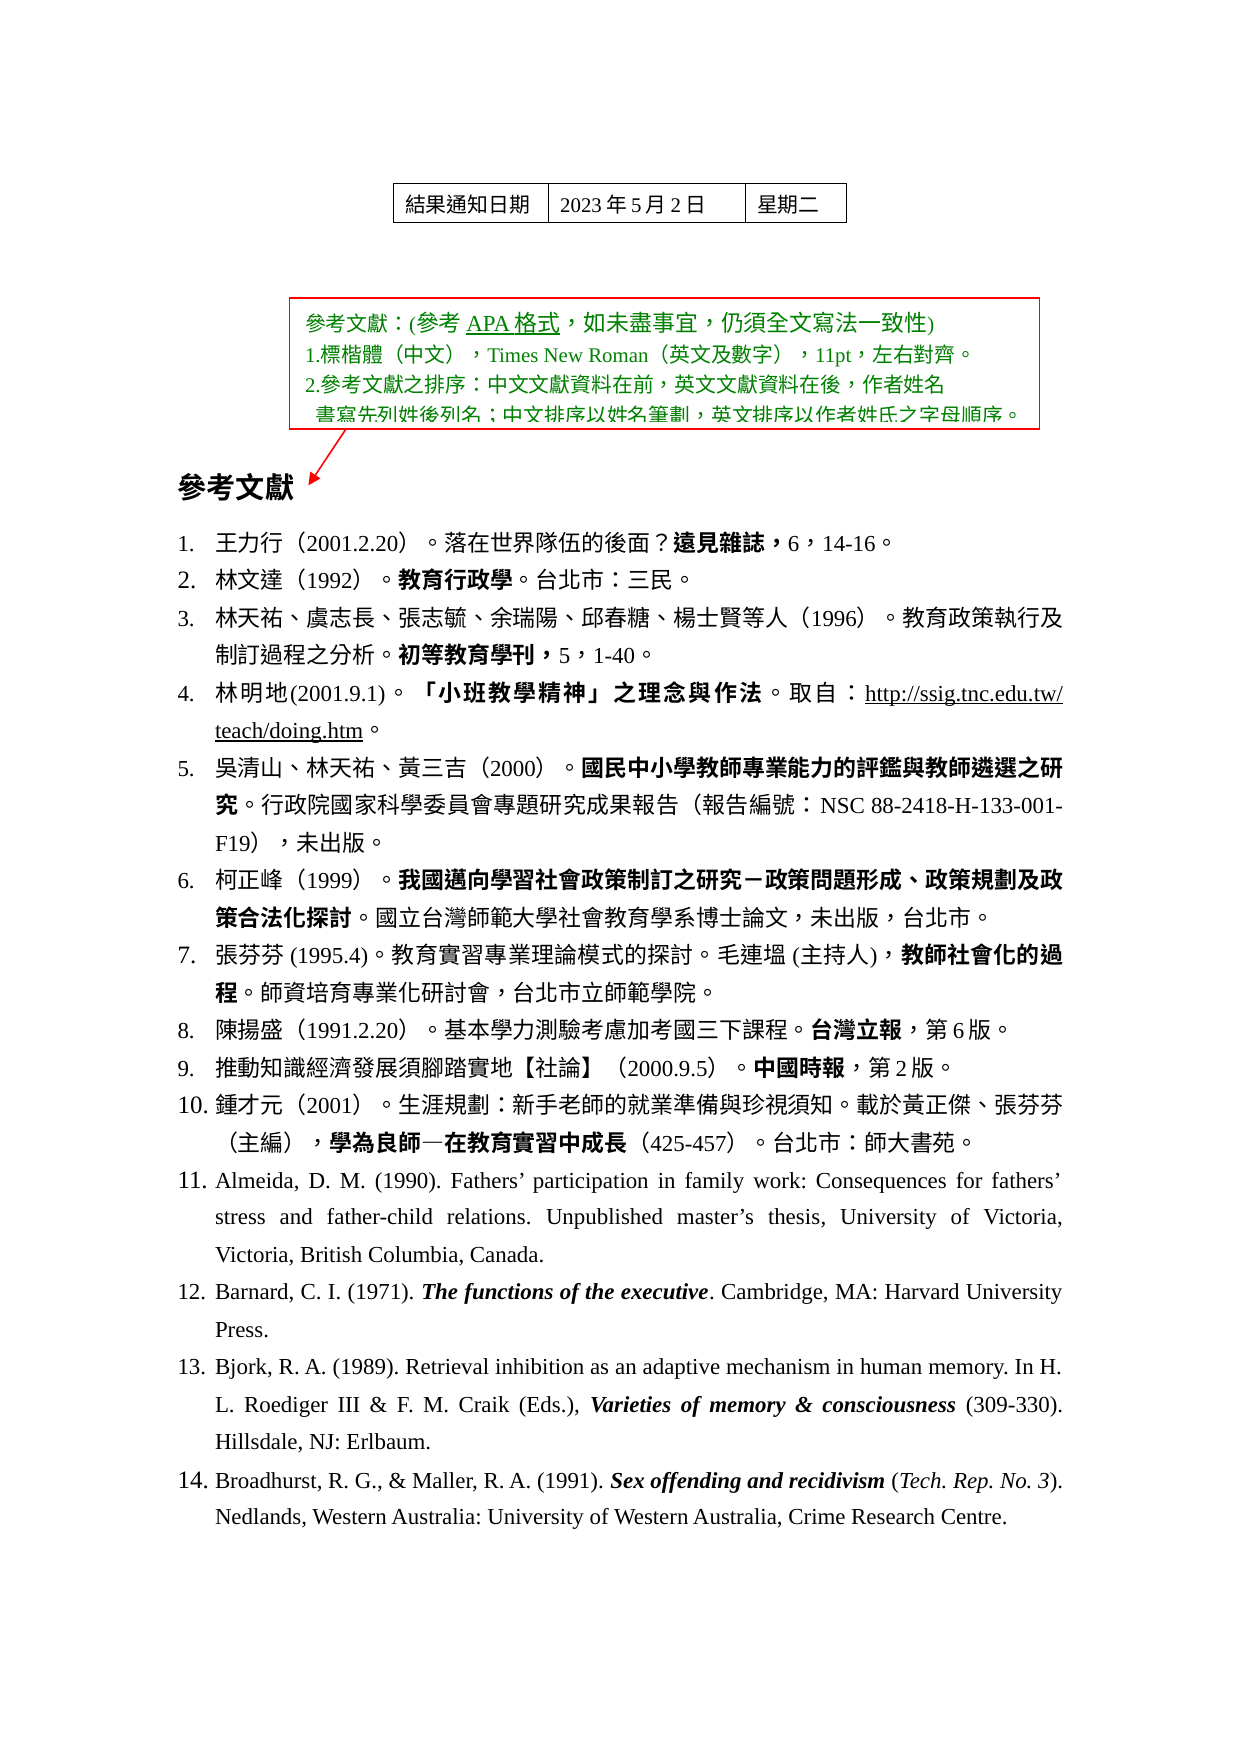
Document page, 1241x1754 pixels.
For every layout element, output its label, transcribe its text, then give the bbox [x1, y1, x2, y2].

list 王力行（2001.2.20）。落在世界隊伍的後面？遠見雜誌，6，14-16。 [177, 523, 1063, 560]
text 參考文獻 [177, 448, 1063, 523]
list Almeida, D. M. (1990). Fathers’ participation in family work: Consequences for fathers’ stress and father-child relations. Unpublished master’s thesis, , , , . [177, 1160, 1063, 1273]
list 林明地(2001.9.1)。「小班教學精神」之理念與作法。取自：http://ssig.tnc.edu.tw/teach/doing.htm。 [177, 673, 1063, 748]
table_cell 2023年5月2日 [549, 184, 745, 222]
list 林文達（1992）。教育行政學。台北市：三民。 [177, 560, 1063, 598]
list Bjork, R. A. (1989). Retrieval inhibition as an adaptive mechanism in human memory. In H. L. Roediger III & F. M. Craik (Eds.), Varieties of memory & consciousness (309-330). : Erlbaum. [177, 1348, 1063, 1460]
list 林天祐、虞志長、張志毓、余瑞陽、邱春糖、楊士賢等人（1996）。教育政策執行及制訂過程之分析。初等教育學刊，5，1-40。 [177, 598, 1063, 673]
list 柯正峰（1999）。我國邁向學習社會政策制訂之研究－政策問題形成、政策規劃及政策合法化探討。國立台灣師範大學社會教育學系博士論文，未出版，台北市。 [177, 860, 1063, 935]
list 吳清山、林天祐、黃三吉（2000）。國民中小學教師專業能力的評鑑與教師遴選之研究。行政院國家科學委員會專題研究成果報告（報告編號：NSC 88-2418-H-133-001-F19），未出版。 [177, 748, 1063, 860]
table_cell 結果通知日期 [394, 184, 548, 222]
list Broadhurst, R. G., & Maller, R. A. (1991). Sex offending and recidivism (Tech. Rep. No. 3). , : , Crime Research Centre. [177, 1460, 1063, 1535]
list 陳揚盛（1991.2.20）。基本學力測驗考慮加考國三下課程。台灣立報，第6版。 [177, 1010, 1063, 1048]
list 推動知識經濟發展須腳踏實地【社論】（2000.9.5）。中國時報，第2版。 [177, 1048, 1063, 1085]
list Barnard, C. I. (1971). The functions of the executive. , : Press. [177, 1273, 1063, 1348]
list 鍾才元（2001）。生涯規劃：新手老師的就業準備與珍視須知。載於黃正傑、張芬芬（主編），學為良師—在教育實習中成長（425-457）。台北市：師大書苑。 [177, 1085, 1063, 1160]
list 張芬芬 (1995.4)。教育實習專業理論模式的探討。毛連塭 (主持人)，教師社會化的過程。師資培育專業化研討會，台北市立師範學院。 [177, 935, 1063, 1010]
table_cell 星期二 [746, 184, 846, 222]
